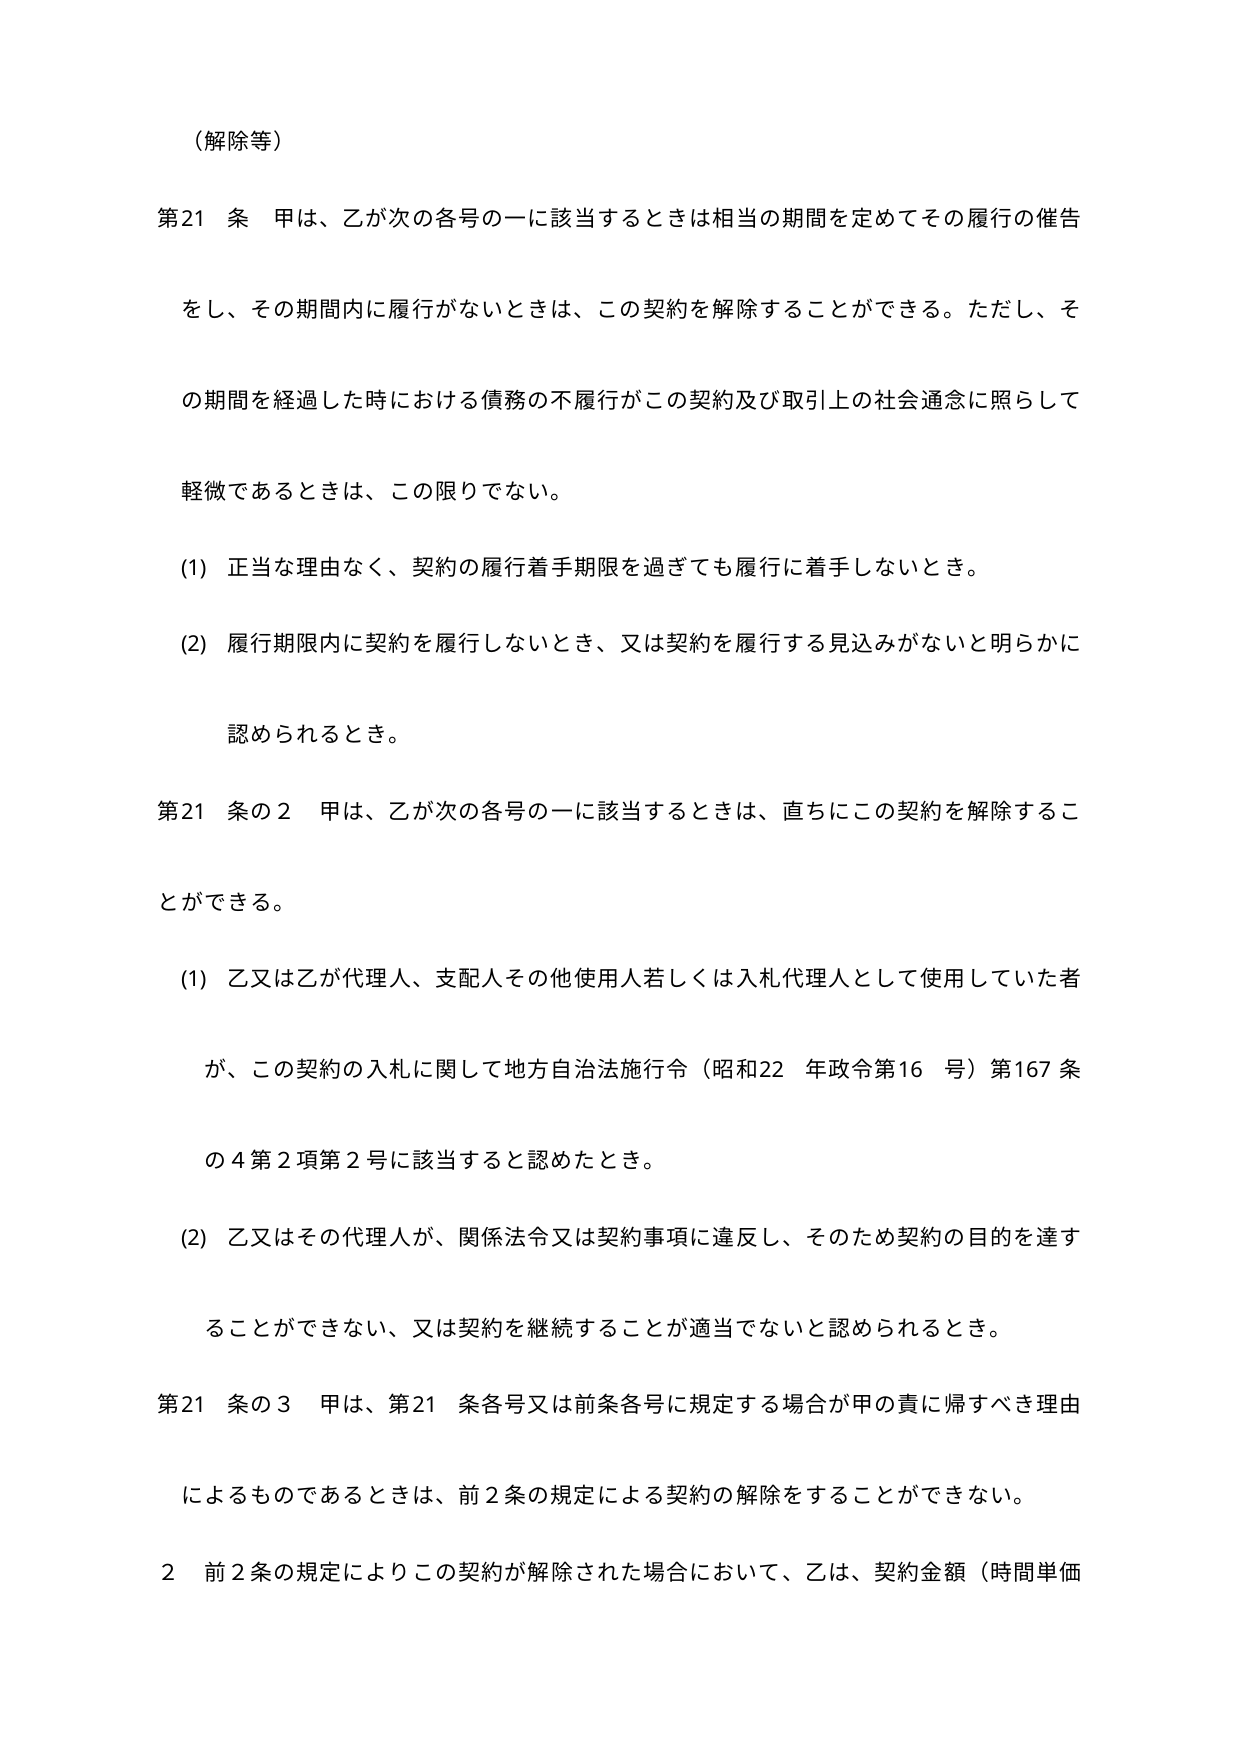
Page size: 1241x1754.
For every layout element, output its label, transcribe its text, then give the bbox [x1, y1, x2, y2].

text 第21条の２ 甲は、乙が次の各号の一に該当するときは、直ちにこの契約を解除することができる。 [158, 779, 1083, 931]
text (1) 正当な理由なく、契約の履行着手期限を過ぎても履行に着手しないとき。 [178, 536, 1083, 596]
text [158, 1540, 1083, 1601]
text 第21条 甲は、乙が次の各号の一に該当するときは相当の期間を定めてその履行の催告をし、その期間内に履行がないときは、この契約を解除することができる。ただし、その期間を経過した時における債務の不履行がこの契約及び取引上の社会通念に照らして軽微であるときは、この限りでない。 [158, 186, 1083, 520]
text 第21条の３ 甲は、第21条各号又は前条各号に規定する場合が甲の責に帰すべき理由によるものであるときは、前２条の規定による契約の解除をすることができない。 [158, 1373, 1083, 1524]
text (2) 乙又はその代理人が、関係法令又は契約事項に違反し、そのため契約の目的を達することができない、又は契約を継続することが適当でないと認められるとき。 [178, 1205, 1083, 1357]
text (2) 履行期限内に契約を履行しないとき、又は契約を履行する見込みがないと明らかに認められるとき。 [178, 612, 1083, 764]
text (1) 乙又は乙が代理人、支配人その他使用人若しくは入札代理人として使用していた者が、この契約の入札に関して地方自治法施行令（昭和22年政令第16号）第167条の４第２項第２号に該当すると認めたとき。 [178, 947, 1083, 1189]
text （解除等） [178, 110, 1083, 171]
